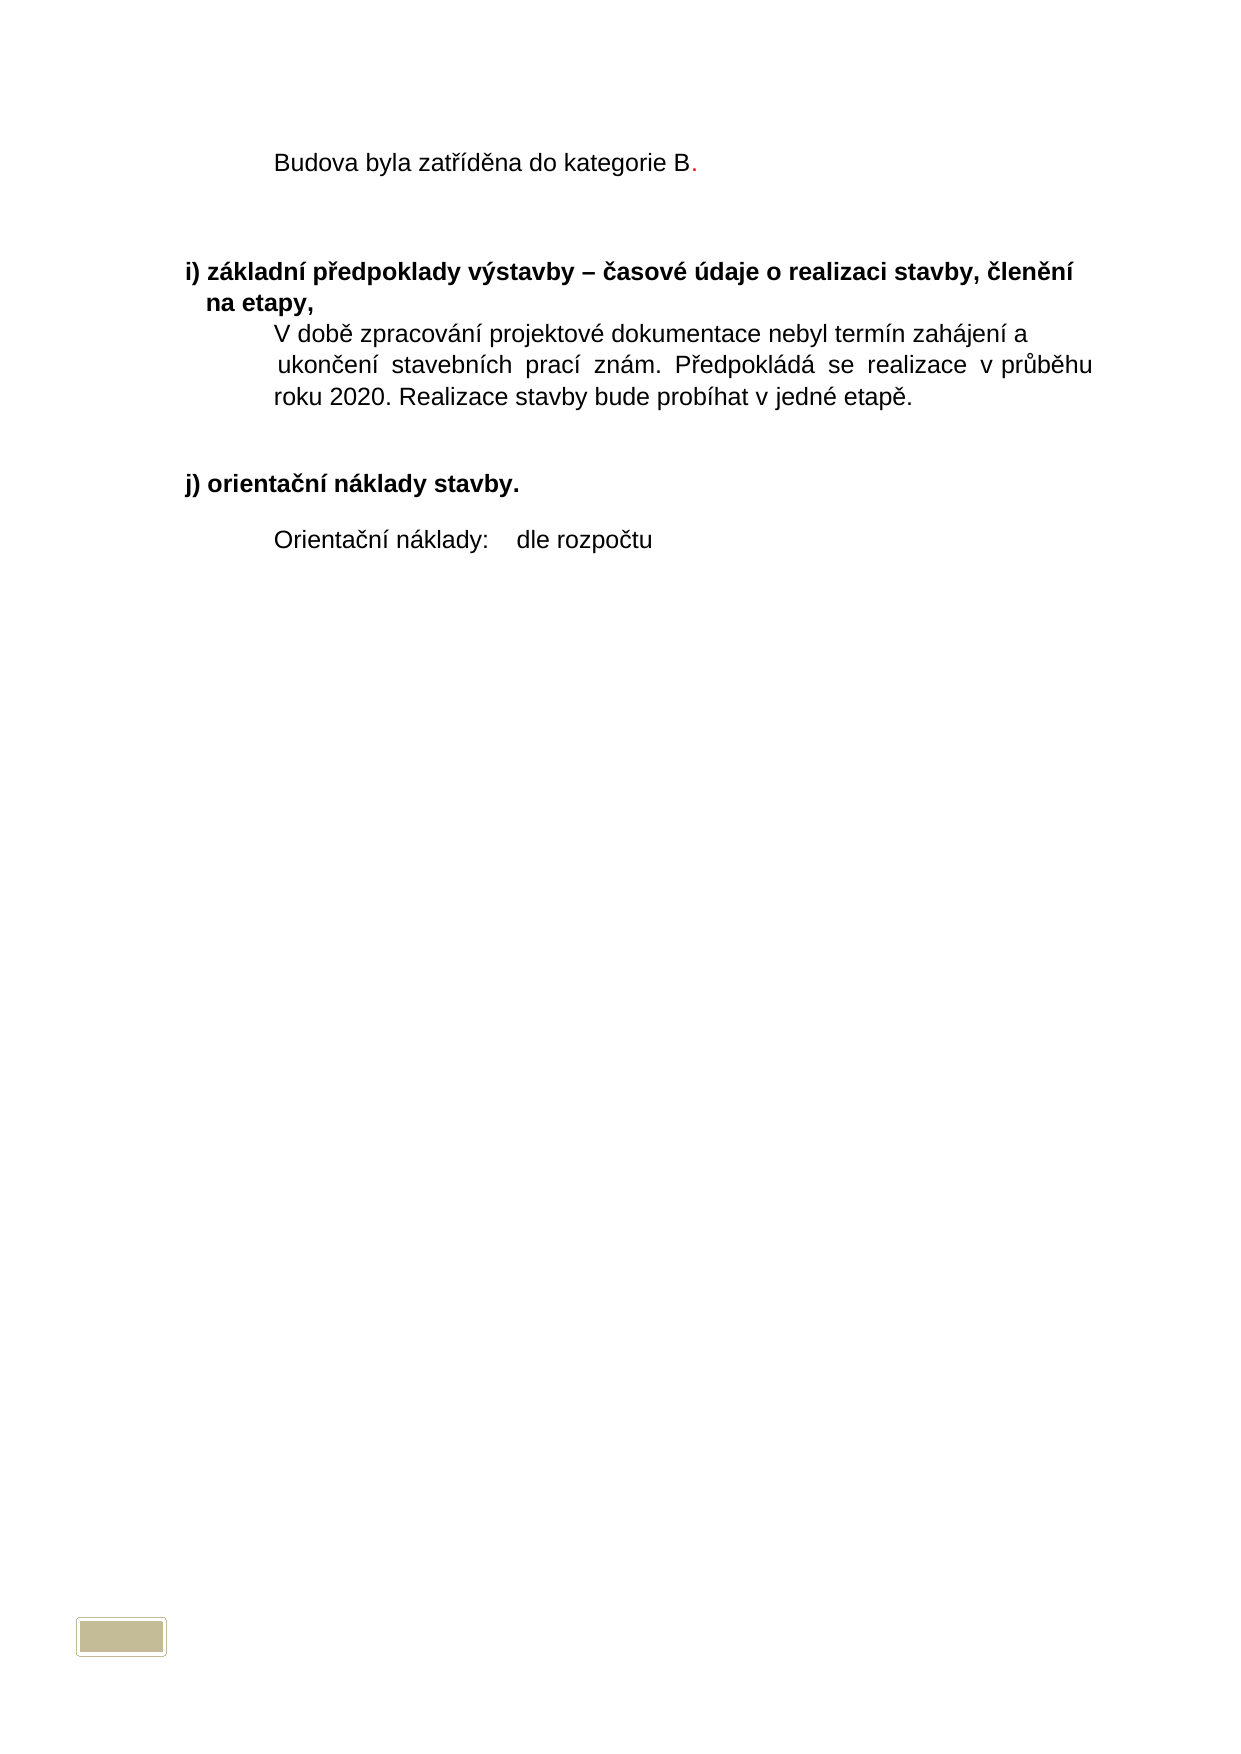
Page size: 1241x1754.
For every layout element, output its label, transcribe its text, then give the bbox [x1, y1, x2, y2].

text ukončení stavebních prací znám. Předpokládá se realizace v průběhu roku 2020. Realizace stavby bude probíhat v jedné etapě. [274, 351, 1093, 410]
subtitle j) orientační náklady stavby. [185, 469, 1093, 497]
list Budova byla zatříděna do kategorie B. [251, 148, 1093, 176]
subtitle na etapy, [185, 288, 1093, 317]
text Orientační náklady: dle rozpočtu [221, 525, 1093, 553]
subtitle i) základní předpoklady výstavby – časové údaje o realizaci stavby, členění [185, 257, 1093, 286]
text V době zpracování projektové dokumentace nebyl termín zahájení a [221, 319, 1093, 348]
